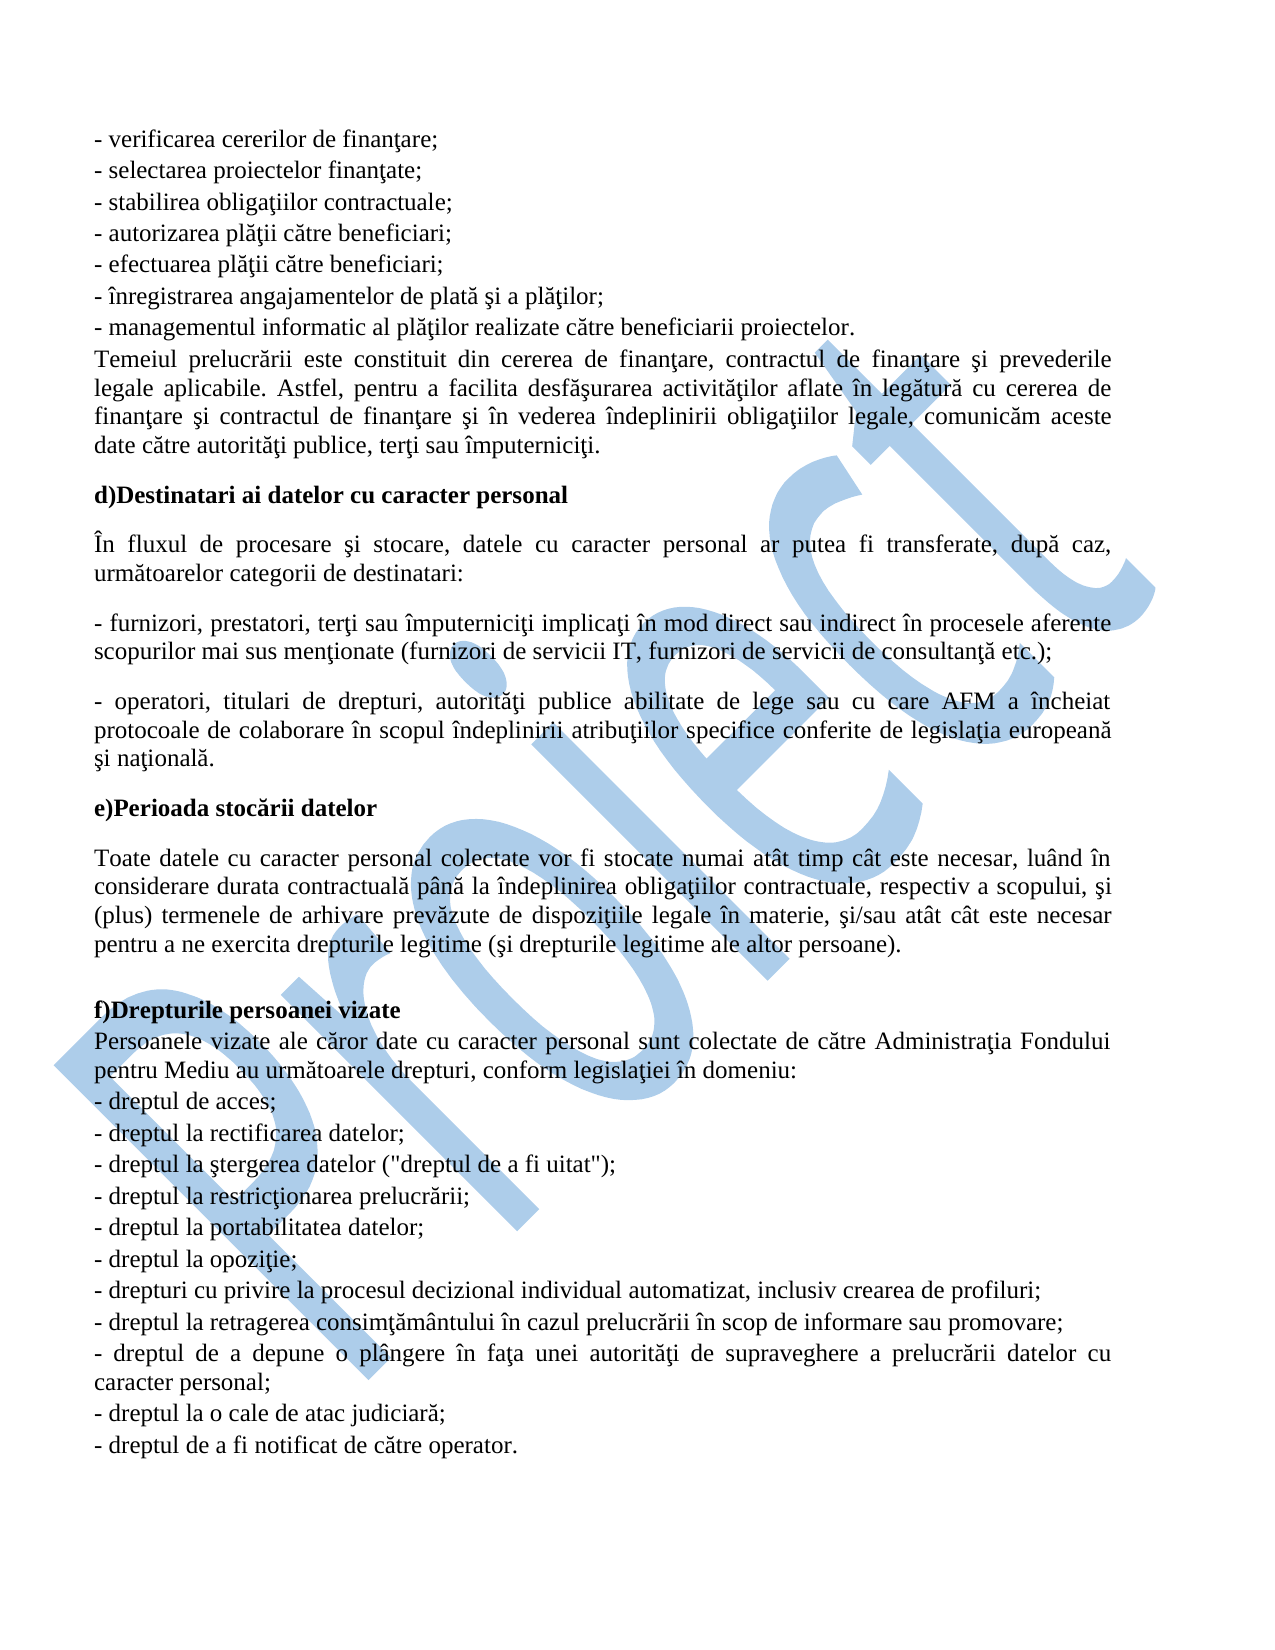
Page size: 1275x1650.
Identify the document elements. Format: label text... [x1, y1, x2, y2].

text - dreptul la portabilitatea datelor; [94, 1212, 1113, 1241]
text e)Perioada stocării datelor [94, 793, 1113, 822]
text - furnizori, prestatori, terţi sau împuterniciţi implicaţi în mod direct sau indirect în procesele aferente scopurilor mai sus menţionate (furnizori de servicii IT, furnizori de servicii de consultanţă etc.); [94, 608, 1113, 665]
text - verificarea cererilor de finanţare; [94, 124, 1113, 152]
text - autorizarea plăţii către beneficiari; [94, 218, 1113, 247]
text - drepturi cu privire la procesul decizional individual automatizat, inclusiv crearea de profiluri; [94, 1275, 1113, 1304]
text - înregistrarea angajamentelor de plată şi a plăţilor; [94, 281, 1113, 310]
text Toate datele cu caracter personal colectate vor fi stocate numai atât timp cât este necesar, luând în considerare durata contractuală până la îndeplinirea obligaţiilor contractuale, respectiv a scopului, şi (plus) termenele de arhivare prevăzute de dispoziţiile legale în materie, şi/sau atât cât este necesar pentru a ne exercita drepturile legitime (şi drepturile legitime ale altor persoane). [94, 843, 1113, 958]
text În fluxul de procesare şi stocare, datele cu caracter personal ar putea fi transferate, după caz, următoarelor categorii de destinatari: [94, 529, 1113, 587]
text - dreptul de a fi notificat de către operator. [94, 1430, 1113, 1458]
text - dreptul de acces; [94, 1086, 1113, 1115]
text - managementul informatic al plăţilor realizate către beneficiarii proiectelor. [94, 312, 1113, 341]
text - dreptul la o cale de atac judiciară; [94, 1398, 1113, 1427]
text f)Drepturile persoanei vizate [94, 995, 1113, 1023]
text - dreptul la restricţionarea prelucrării; [94, 1181, 1113, 1209]
text - stabilirea obligaţiilor contractuale; [94, 187, 1113, 215]
text - dreptul la ştergerea datelor ("dreptul de a fi uitat"); [94, 1149, 1113, 1178]
text - dreptul de a depune o plângere în faţa unei autorităţi de supraveghere a prelucrării datelor cu caracter personal; [94, 1338, 1113, 1396]
text d)Destinatari ai datelor cu caracter personal [94, 480, 1113, 508]
text - operatori, titulari de drepturi, autorităţi publice abilitate de lege sau cu care AFM a încheiat protocoale de colaborare în scopul îndeplinirii atribuţiilor specifice conferite de legislaţia europeană şi naţională. [94, 686, 1113, 772]
text Temeiul prelucrării este constituit din cererea de finanţare, contractul de finanţare şi prevederile legale aplicabile. Astfel, pentru a facilita desfăşurarea activităţilor aflate în legătură cu cererea de finanţare şi contractul de finanţare şi în vederea îndeplinirii obligaţiilor legale, comunicăm aceste date către autorităţi publice, terţi sau împuterniciţi. [94, 344, 1113, 459]
text - dreptul la rectificarea datelor; [94, 1118, 1113, 1147]
text - selectarea proiectelor finanţate; [94, 155, 1113, 184]
text - dreptul la retragerea consimţământului în cazul prelucrării în scop de informare sau promovare; [94, 1307, 1113, 1335]
text - efectuarea plăţii către beneficiari; [94, 249, 1113, 278]
text Persoanele vizate ale căror date cu caracter personal sunt colectate de către Administraţia Fondului pentru Mediu au următoarele drepturi, conform legislaţiei în domeniu: [94, 1026, 1113, 1084]
text - dreptul la opoziţie; [94, 1244, 1113, 1272]
